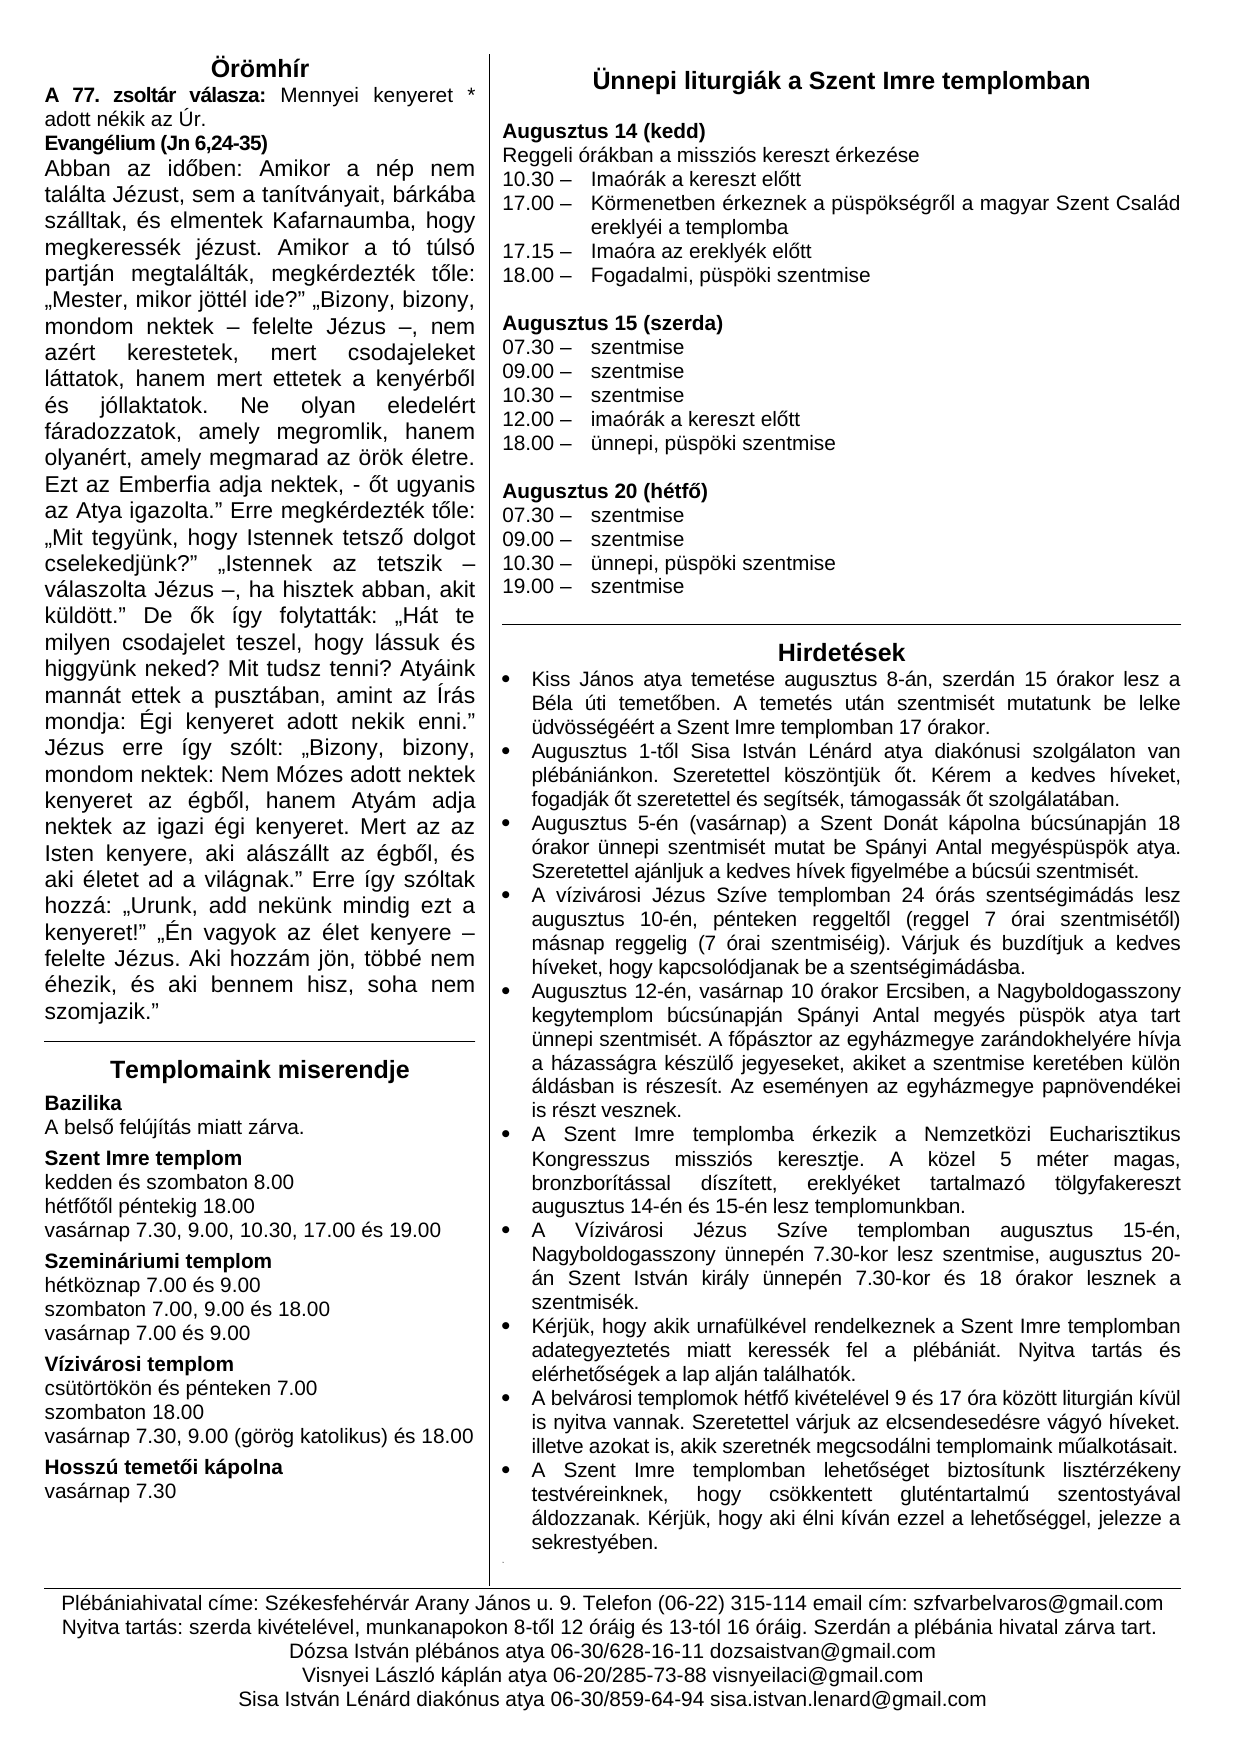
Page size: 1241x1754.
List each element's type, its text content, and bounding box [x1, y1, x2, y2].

text vasárnap 7.00 és 9.00 [44, 1321, 475, 1345]
text vasárnap 7.30, 9.00 (görög katolikus) és 18.00 [44, 1424, 475, 1448]
text 07.30 – szentmise [502, 335, 1181, 359]
list A Vízivárosi Jézus Szíve templomban augusztus 15-én, Nagyboldogasszony ünnepén 7.30-kor lesz szentmise, augusztus 20-án Szent István király ünnepén 7.30-kor és 18 órakor lesznek a szentmisék. [502, 1218, 1181, 1314]
text Hosszú temetői kápolna vasárnap 7.30 [44, 1455, 475, 1503]
text Reggeli órákban a missziós kereszt érkezése [502, 143, 1181, 167]
text szombaton 18.00 [44, 1400, 475, 1424]
text 10.30 – Imaórák a kereszt előtt [502, 167, 1181, 191]
list A vízivárosi Jézus Szíve templomban 24 órás szentségimádás lesz augusztus 10-én, pénteken reggeltől (reggel 7 órai szentmisétől) másnap reggelig (7 órai szentmiséig). Várjuk és buzdítjuk a kedves híveket, hogy kapcsolódjanak be a szentségimádásba. [502, 882, 1181, 978]
text vasárnap 7.30, 9.00, 10.30, 17.00 és 19.00 [44, 1218, 475, 1242]
list Augusztus 12-én, vasárnap 10 órakor Ercsiben, a Nagyboldogasszony kegytemplom búcsúnapján Spányi Antal megyés püspök atya tart ünnepi szentmisét. A főpásztor az egyházmegye zarándokhelyére hívja a házasságra készülő jegyeseket, akiket a szentmise keretében külön áldásban is részesít. Az eseményen az egyházmegye papnövendékei is részt vesznek. [502, 978, 1181, 1122]
list Kiss János atya temetése augusztus 8-án, szerdán 15 órakor lesz a Béla úti temetőben. A temetés után szentmisét mutatunk be lelke üdvösségéért a Szent Imre templomban 17 órakor. [502, 667, 1181, 738]
text Augusztus 20 (hétfő) [502, 478, 1181, 502]
subtitle Templomaink miserendje [44, 1055, 475, 1084]
text 09.00 – szentmise [502, 359, 1181, 383]
text 10.30 – ünnepi, püspöki szentmise [502, 550, 1181, 574]
text szombaton 7.00, 9.00 és 18.00 [44, 1297, 475, 1321]
text 09.00 – szentmise [502, 526, 1181, 550]
text 19.00 – szentmise [502, 574, 1181, 598]
text Augusztus 14 (kedd) [502, 119, 1181, 143]
text csütörtökön és pénteken 7.00 [44, 1376, 475, 1400]
text 17.15 – Imaóra az ereklyék előtt [502, 239, 1181, 263]
text Bazilika A belső felújítás miatt zárva. [44, 1091, 475, 1139]
text 18.00 – Fogadalmi, püspöki szentmise [502, 263, 1181, 287]
list A belvárosi templomok hétfő kivételével 9 és 17 óra között liturgián kívül is nyitva vannak. Szeretettel várjuk az elcsendesedésre vágyó híveket. illetve azokat is, akik szeretnék megcsodálni templomaink műalkotásait. [502, 1386, 1181, 1458]
list A Szent Imre templomba érkezik a Nemzetközi Eucharisztikus Kongresszus missziós keresztje. A közel 5 méter magas, bronzborítással díszített, ereklyéket tartalmazó tölgyfakereszt augusztus 14-én és 15-én lesz templomunkban. [502, 1122, 1181, 1218]
text Augusztus 15 (szerda) [502, 311, 1181, 335]
text 18.00 – ünnepi, püspöki szentmise [502, 431, 1181, 454]
list Visnyei László káplán atya 06-20/285-73-88 visnyeilaci@gmail.com [44, 1663, 1181, 1687]
list Augusztus 5-én (vasárnap) a Szent Donát kápolna búcsúnapján 18 órakor ünnepi szentmisét mutat be Spányi Antal megyéspüspök atya. Szeretettel ajánljuk a kedves hívek figyelmébe a búcsúi szentmisét. [502, 811, 1181, 882]
text 07.30 – szentmise [502, 502, 1181, 526]
text Abban az időben: Amikor a nép nem találta Jézust, sem a tanítványait, bárkába szálltak, és elmentek Kafarnaumba, hogy megkeressék jézust. Amikor a tó túlsó partján megtalálták, megkérdezték tőle: „Mester, mikor jöttél ide?” „Bizony, bizony, mondom nektek – felelte Jézus –, nem azért kerestetek, mert csodajeleket láttatok, hanem mert ettetek a kenyérből és jóllaktatok. Ne olyan eledelért fáradozzatok, amely megromlik, hanem olyanért, amely megmarad az örök életre. Ezt az Emberfia adja nektek, - őt ugyanis az Atya igazolta.” Erre megkérdezték tőle: „Mit tegyünk, hogy Istennek tetsző dolgot cselekedjünk?” „Istennek az tetszik – válaszolta Jézus –, ha hisztek abban, akit küldött.” De ők így folytatták: „Hát te milyen csodajelet teszel, hogy lássuk és higgyünk neked? Mit tudsz tenni? Atyáink mannát ettek a pusztában, amint az Írás mondja: Égi kenyeret adott nekik enni.” Jézus erre így szólt: „Bizony, bizony, mondom nektek: Nem Mózes adott nektek kenyeret az égből, hanem Atyám adja nektek az igazi égi kenyeret. Mert az az Isten kenyere, aki alászállt az égből, és aki életet ad a világnak.” Erre így szóltak hozzá: „Urunk, add nekünk mindig ezt a kenyeret!” „Én vagyok az élet kenyere – felelte Jézus. Aki hozzám jön, többé nem éhezik, és aki bennem hisz, soha nem szomjazik.” [44, 154, 475, 1027]
list Sisa István Lénárd diakónus atya 06-30/859-64-94 sisa.istvan.lenard@gmail.com [44, 1687, 1181, 1711]
list Nyitva tartás: szerda kivételével, munkanapokon 8-től 12 óráig és 13-tól 16 óráig. Szerdán a plébánia hivatal zárva tart. Dózsa István plébános atya 06-30/628-16-11 dozsaistvan@gmail.com [44, 1615, 1181, 1663]
subtitle Ünnepi liturgiák a Szent Imre templomban [502, 66, 1181, 95]
list Kérjük, hogy akik urnafülkével rendelkeznek a Szent Imre templomban adategyeztetés miatt keressék fel a plébániát. Nyitva tartás és elérhetőségek a lap alján találhatók. [502, 1314, 1181, 1386]
list Plébániahivatal címe: Székesfehérvár Arany János u. 9. Telefon (06-22) 315-114 email cím: szfvarbelvaros@gmail.com [44, 1589, 1181, 1615]
text Szent Imre templom kedden és szombaton 8.00 [44, 1146, 475, 1194]
list A Szent Imre templomban lehetőséget biztosítunk lisztérzékeny testvéreinknek, hogy csökkentett gluténtartalmú szentostyával áldozzanak. Kérjük, hogy aki élni kíván ezzel a lehetőséggel, jelezze a sekrestyében. [502, 1458, 1181, 1554]
text A 77. zsoltár válasza: Mennyei kenyeret * adott nékik az Úr. [44, 83, 475, 131]
text 12.00 – imaórák a kereszt előtt [502, 407, 1181, 431]
subtitle Örömhír [44, 54, 475, 83]
list Augusztus 1-től Sisa István Lénárd atya diakónusi szolgálaton van plébániánkon. Szeretettel köszöntjük őt. Kérem a kedves híveket, fogadják őt szeretettel és segítsék, támogassák őt szolgálatában. [502, 738, 1181, 811]
text hétfőtől péntekig 18.00 [44, 1194, 475, 1218]
text Vízivárosi templom [44, 1352, 475, 1376]
text 10.30 – szentmise [502, 383, 1181, 407]
text hétköznap 7.00 és 9.00 [44, 1273, 475, 1297]
text Szemináriumi templom [44, 1249, 475, 1273]
text 17.00 – Körmenetben érkeznek a püspökségről a magyar Szent Család ereklyéi a templomba [502, 191, 1181, 239]
text Evangélium (Jn 6,24-35) [44, 131, 475, 154]
subtitle Hirdetések [502, 638, 1181, 667]
